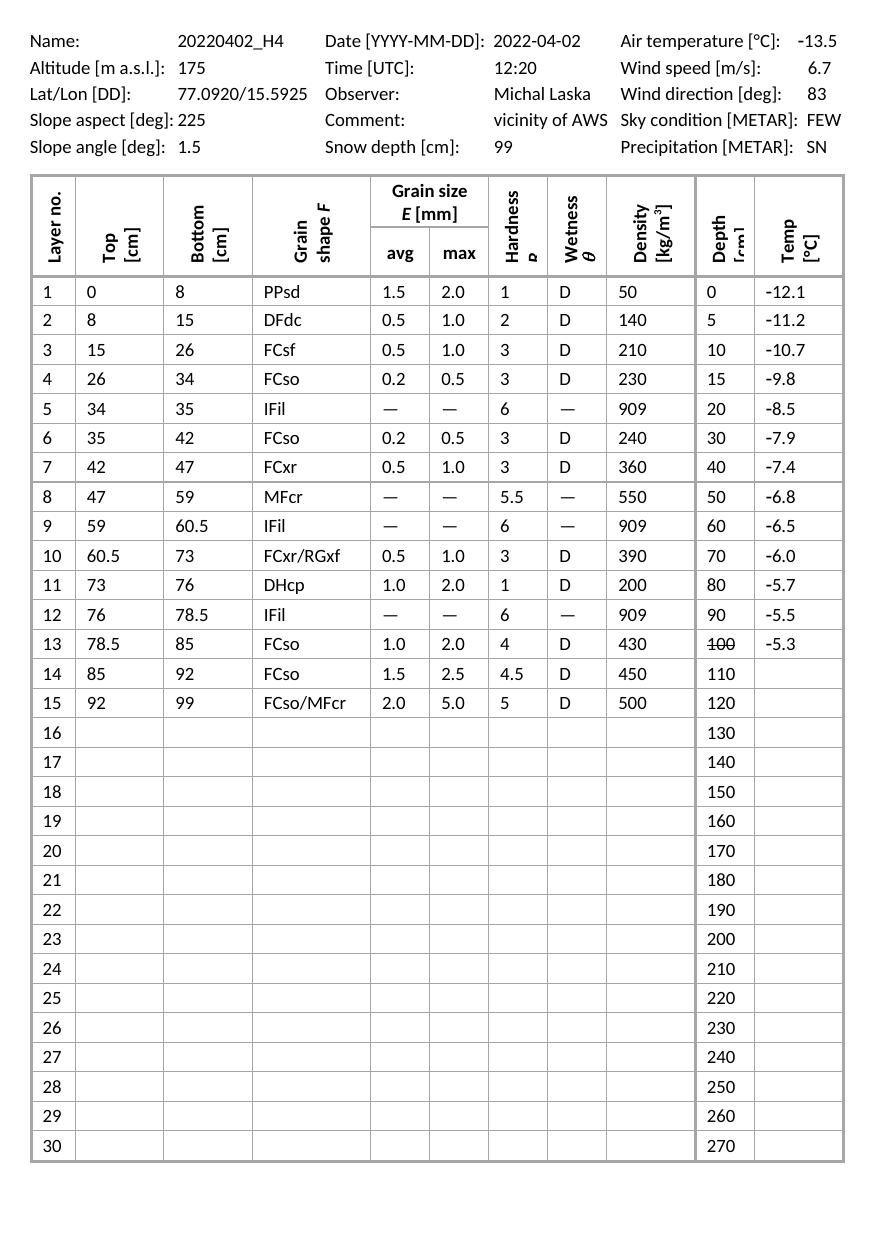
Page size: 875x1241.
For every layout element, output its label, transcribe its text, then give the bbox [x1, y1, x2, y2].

table_cell [371, 1072, 429, 1101]
table_cell IFil [253, 394, 370, 422]
table_cell 4 [33, 365, 75, 393]
table_cell 1 [489, 571, 547, 599]
table_cell 76 [164, 571, 252, 599]
table_cell 220 [697, 984, 754, 1012]
table_cell 170 [697, 836, 754, 865]
table_cell 4.5 [489, 659, 547, 688]
table_header Wetness [548, 177, 606, 275]
table_cell [548, 984, 606, 1012]
table_cell [548, 1102, 606, 1130]
table_cell 7 [33, 453, 75, 481]
table_cell 20 [697, 394, 754, 422]
table_cell [607, 866, 694, 894]
table_cell D [548, 453, 606, 481]
table_cell [548, 777, 606, 806]
table_cell 10.7 [755, 335, 842, 363]
table_cell 60.5 [164, 512, 252, 540]
table_cell 390 [607, 541, 694, 570]
table_cell 6 [489, 600, 547, 629]
table_cell 2.0 [430, 278, 488, 304]
table_cell FCso/MFcr [253, 689, 370, 717]
table_cell D [548, 335, 606, 363]
table_cell 27 [33, 1043, 75, 1071]
table_cell [607, 1131, 694, 1159]
table_header Density [kg/m3] [607, 177, 694, 275]
table_cell [164, 836, 252, 865]
table_cell 550 [607, 483, 694, 511]
table_cell [430, 1102, 488, 1130]
table_cell [548, 954, 606, 983]
table_cell [371, 1013, 429, 1042]
table_cell [489, 718, 547, 747]
table_cell [371, 925, 429, 953]
table_cell IFil [253, 512, 370, 540]
table_cell [548, 1072, 606, 1101]
table_cell [607, 1013, 694, 1042]
table_cell [489, 1013, 547, 1042]
table_cell [253, 777, 370, 806]
table_cell [607, 984, 694, 1012]
table_cell 909 [607, 512, 694, 540]
table_cell PPsd [253, 278, 370, 304]
table_cell 2 [489, 306, 547, 334]
table_cell [548, 748, 606, 776]
table_cell 190 [697, 895, 754, 924]
table_cell 26 [76, 365, 163, 393]
table_cell 2.0 [430, 630, 488, 658]
table_cell [253, 718, 370, 747]
table_cell — [430, 600, 488, 629]
table_cell 47 [76, 483, 163, 511]
table_cell 2.0 [371, 689, 429, 717]
table_cell [253, 836, 370, 865]
table_cell [430, 925, 488, 953]
table_cell 140 [607, 306, 694, 334]
table_cell [371, 866, 429, 894]
table_header Grain shape F [253, 177, 370, 275]
table_cell [430, 954, 488, 983]
table_cell 110 [697, 659, 754, 688]
table_cell FCso [253, 424, 370, 452]
table_cell FCso [253, 630, 370, 658]
table_cell [76, 925, 163, 953]
table_cell [755, 777, 842, 806]
table_cell [164, 1131, 252, 1159]
table_cell 430 [607, 630, 694, 658]
table_cell 42 [164, 424, 252, 452]
table_cell [371, 748, 429, 776]
table_cell 15 [164, 306, 252, 334]
table_cell 240 [607, 424, 694, 452]
table_cell 100 [697, 630, 754, 658]
table_cell 7.4 [755, 453, 842, 481]
table_cell [607, 1072, 694, 1101]
table_cell 85 [76, 659, 163, 688]
table_cell 14 [33, 659, 75, 688]
table_cell [253, 1043, 370, 1071]
table_cell [164, 895, 252, 924]
table_cell 34 [76, 394, 163, 422]
table_cell [430, 718, 488, 747]
table_cell 0.2 [371, 365, 429, 393]
table_cell [548, 895, 606, 924]
table_cell [253, 807, 370, 835]
table_cell FCsf [253, 335, 370, 363]
table_cell 4 [489, 630, 547, 658]
table_cell 6 [489, 394, 547, 422]
table_cell 35 [164, 394, 252, 422]
table_cell [371, 1102, 429, 1130]
table_cell [489, 807, 547, 835]
table_cell [755, 866, 842, 894]
table_cell 35 [76, 424, 163, 452]
table_cell [489, 1131, 547, 1159]
table_cell 30 [33, 1131, 75, 1159]
table_cell 10 [33, 541, 75, 570]
table_cell [430, 748, 488, 776]
table_cell 1.5 [371, 278, 429, 304]
table_cell 0.5 [430, 365, 488, 393]
table_cell 3 [489, 424, 547, 452]
table_cell [253, 984, 370, 1012]
table_cell — [430, 512, 488, 540]
table_cell 9 [33, 512, 75, 540]
table_cell [253, 1013, 370, 1042]
table_cell 20 [33, 836, 75, 865]
table_cell avg [371, 228, 429, 275]
table_cell 15 [697, 365, 754, 393]
table_cell — [371, 483, 429, 511]
table_cell 1.0 [430, 453, 488, 481]
table_cell [164, 718, 252, 747]
table_cell 59 [76, 512, 163, 540]
table_cell DHcp [253, 571, 370, 599]
table_cell [164, 866, 252, 894]
table_cell 2.5 [430, 659, 488, 688]
table_cell [253, 1131, 370, 1159]
table_cell [253, 895, 370, 924]
table_cell [253, 925, 370, 953]
table_cell 200 [607, 571, 694, 599]
table_cell [164, 807, 252, 835]
table_cell 0.5 [430, 424, 488, 452]
table_cell 8 [33, 483, 75, 511]
table_cell [76, 984, 163, 1012]
table_cell [430, 777, 488, 806]
table_cell [164, 1013, 252, 1042]
table_cell 150 [697, 777, 754, 806]
table_header Layer no. [33, 177, 75, 275]
table_cell [548, 1013, 606, 1042]
table_cell [253, 1102, 370, 1130]
table_cell 5.7 [755, 571, 842, 599]
table_cell [755, 807, 842, 835]
table_cell MFcr [253, 483, 370, 511]
table_cell 5.3 [755, 630, 842, 658]
table_cell 8 [164, 278, 252, 304]
table_cell 85 [164, 630, 252, 658]
table_cell [489, 1102, 547, 1130]
table_cell 500 [607, 689, 694, 717]
table_cell 909 [607, 600, 694, 629]
table_cell [548, 836, 606, 865]
table_cell [371, 895, 429, 924]
table_cell 1 [33, 278, 75, 304]
table_cell [607, 777, 694, 806]
table_cell [607, 954, 694, 983]
table_cell [489, 895, 547, 924]
table_cell 76 [76, 600, 163, 629]
table_cell [76, 1102, 163, 1130]
table_cell 8 [76, 306, 163, 334]
table_cell — [430, 483, 488, 511]
table_cell 78.5 [76, 630, 163, 658]
table_cell D [548, 630, 606, 658]
table_cell 8.5 [755, 394, 842, 422]
table_cell [371, 777, 429, 806]
table_cell 0 [76, 278, 163, 304]
table_cell 5 [33, 394, 75, 422]
table_cell [755, 689, 842, 717]
table_cell 6.8 [755, 483, 842, 511]
table_cell 78.5 [164, 600, 252, 629]
table_cell 26 [164, 335, 252, 363]
table_cell 23 [33, 925, 75, 953]
table_cell [164, 925, 252, 953]
table_cell [430, 836, 488, 865]
table_cell [253, 1072, 370, 1101]
table_cell — [548, 512, 606, 540]
table_cell FCso [253, 365, 370, 393]
table_cell 92 [76, 689, 163, 717]
table_cell 200 [697, 925, 754, 953]
table_cell [76, 718, 163, 747]
table_header Grain size E [mm] [371, 177, 488, 226]
table_cell 34 [164, 365, 252, 393]
table_cell [253, 748, 370, 776]
text Name: 20220402_H4 Date [YYYY-MM-DD]: 2022-04-02 Air temperature [°C]: 13.5 [29, 29, 844, 52]
table_cell [76, 807, 163, 835]
table_header Hardness R [489, 177, 547, 275]
table_cell [755, 954, 842, 983]
table_cell 60 [697, 512, 754, 540]
table_cell [76, 1131, 163, 1159]
table_cell [607, 1102, 694, 1130]
table_cell [755, 748, 842, 776]
table_cell [755, 925, 842, 953]
table_cell 5.5 [755, 600, 842, 629]
table_cell 26 [33, 1013, 75, 1042]
table_cell 12 [33, 600, 75, 629]
table_cell 73 [164, 541, 252, 570]
table_cell [164, 954, 252, 983]
table_cell 11 [33, 571, 75, 599]
table_cell [76, 836, 163, 865]
table_cell [607, 718, 694, 747]
table_cell [489, 1072, 547, 1101]
table_cell — [548, 600, 606, 629]
table_cell 360 [607, 453, 694, 481]
table_cell [371, 984, 429, 1012]
table_cell 1.0 [371, 630, 429, 658]
table_cell 16 [33, 718, 75, 747]
table_cell 240 [697, 1043, 754, 1071]
table_cell 19 [33, 807, 75, 835]
table_cell [548, 866, 606, 894]
table_cell [548, 807, 606, 835]
table_cell [430, 984, 488, 1012]
table_cell 1.5 [371, 659, 429, 688]
table_cell [489, 984, 547, 1012]
table_cell [430, 895, 488, 924]
table_cell [548, 1131, 606, 1159]
table_cell 5.0 [430, 689, 488, 717]
table_cell 22 [33, 895, 75, 924]
table_cell D [548, 306, 606, 334]
table_cell 42 [76, 453, 163, 481]
table_cell [430, 1043, 488, 1071]
table_cell D [548, 278, 606, 304]
table_cell [430, 1013, 488, 1042]
table_cell [371, 836, 429, 865]
table_cell 21 [33, 866, 75, 894]
table_cell [548, 1043, 606, 1071]
table_cell [755, 718, 842, 747]
table_cell [489, 1043, 547, 1071]
table_cell 73 [76, 571, 163, 599]
table_cell 5.5 [489, 483, 547, 511]
table_cell 2.0 [430, 571, 488, 599]
table_cell [548, 925, 606, 953]
table_cell 11.2 [755, 306, 842, 334]
table_cell max [430, 228, 488, 275]
table_cell [755, 1013, 842, 1042]
table_cell — [371, 394, 429, 422]
table_cell 450 [607, 659, 694, 688]
table_cell [430, 866, 488, 894]
table_cell [253, 954, 370, 983]
table_cell [548, 718, 606, 747]
table_cell [164, 777, 252, 806]
table_cell [164, 1072, 252, 1101]
table_cell 50 [607, 278, 694, 304]
table_cell D [548, 659, 606, 688]
table_cell [755, 1102, 842, 1130]
table_cell 47 [164, 453, 252, 481]
table_cell [76, 748, 163, 776]
table_cell 92 [164, 659, 252, 688]
table_cell [755, 1043, 842, 1071]
table_cell [164, 984, 252, 1012]
table_cell [607, 895, 694, 924]
table_cell [76, 1013, 163, 1042]
table_cell 0.5 [371, 306, 429, 334]
table_cell 2 [33, 306, 75, 334]
table_cell 5 [489, 689, 547, 717]
table_cell [489, 866, 547, 894]
table_cell 50 [697, 483, 754, 511]
table_cell 6.0 [755, 541, 842, 570]
table_cell [755, 836, 842, 865]
table_cell [76, 895, 163, 924]
table_cell 6 [33, 424, 75, 452]
table_cell 18 [33, 777, 75, 806]
table_cell 0.5 [371, 453, 429, 481]
table_cell D [548, 365, 606, 393]
table_cell [755, 1072, 842, 1101]
table_cell 230 [697, 1013, 754, 1042]
table_cell 6 [489, 512, 547, 540]
table_cell 17 [33, 748, 75, 776]
table_cell 3 [489, 453, 547, 481]
table_cell 99 [164, 689, 252, 717]
table_cell 70 [697, 541, 754, 570]
table_cell — [548, 394, 606, 422]
table_cell [489, 954, 547, 983]
table_cell 10 [697, 335, 754, 363]
table_cell [371, 807, 429, 835]
table_header Temp [°C] [755, 177, 842, 275]
table_cell 180 [697, 866, 754, 894]
table_cell [76, 777, 163, 806]
table_cell 90 [697, 600, 754, 629]
table_cell [76, 1043, 163, 1071]
table_cell — [371, 600, 429, 629]
table_cell — [371, 512, 429, 540]
text Altitude [m a.s.l.]: 175 Time [UTC]: 12:20 Wind speed [m/s]: 6.7 [29, 56, 844, 79]
table_cell [607, 748, 694, 776]
table_cell FCxr/RGxf [253, 541, 370, 570]
table_cell [607, 925, 694, 953]
table_cell 15 [76, 335, 163, 363]
table_cell [489, 748, 547, 776]
table_cell 1.0 [430, 541, 488, 570]
table_cell — [548, 483, 606, 511]
table_cell [430, 807, 488, 835]
table_cell [607, 807, 694, 835]
table_cell 7.9 [755, 424, 842, 452]
table_cell 250 [697, 1072, 754, 1101]
table_cell [430, 1072, 488, 1101]
table_header Depth [cm] [697, 177, 754, 275]
table_cell [164, 748, 252, 776]
text Slope aspect [deg]: 225 Comment: vicinity of AWS Sky condition [METAR]: FEW [29, 109, 844, 132]
table_cell 909 [607, 394, 694, 422]
table_cell 1.0 [430, 335, 488, 363]
table_cell 130 [697, 718, 754, 747]
table_cell DFdc [253, 306, 370, 334]
table_cell [371, 718, 429, 747]
table_cell 80 [697, 571, 754, 599]
table_cell 0.2 [371, 424, 429, 452]
table_cell 210 [697, 954, 754, 983]
text Slope angle [deg]: 1.5 Snow depth [cm]: 99 Precipitation [METAR]: SN [29, 135, 844, 158]
table_cell 1.0 [371, 571, 429, 599]
table_cell 25 [33, 984, 75, 1012]
table_cell [489, 777, 547, 806]
table_cell D [548, 689, 606, 717]
table_cell [371, 1131, 429, 1159]
text Lat/Lon [DD]: 77.0920/15.5925 Observer: Michal Laska Wind direction [deg]: 83 [29, 82, 844, 105]
table_cell 6.5 [755, 512, 842, 540]
table_cell 3 [489, 365, 547, 393]
table_cell [607, 836, 694, 865]
table_cell — [430, 394, 488, 422]
table_cell 3 [489, 541, 547, 570]
table_cell IFil [253, 600, 370, 629]
table_cell 140 [697, 748, 754, 776]
table_cell D [548, 541, 606, 570]
table_cell 160 [697, 807, 754, 835]
table_cell [164, 1102, 252, 1130]
table_cell 59 [164, 483, 252, 511]
table_header Top [cm] [76, 177, 163, 275]
table_cell 3 [33, 335, 75, 363]
table_cell [76, 1072, 163, 1101]
table_cell 260 [697, 1102, 754, 1130]
table_cell 1 [489, 278, 547, 304]
table_cell 230 [607, 365, 694, 393]
table_cell [755, 984, 842, 1012]
table_cell FCso [253, 659, 370, 688]
table_cell [755, 659, 842, 688]
table_cell [755, 895, 842, 924]
table_cell 30 [697, 424, 754, 452]
table_cell 28 [33, 1072, 75, 1101]
table_cell D [548, 424, 606, 452]
table_cell [607, 1043, 694, 1071]
table_cell 120 [697, 689, 754, 717]
table_cell FCxr [253, 453, 370, 481]
table_cell D [548, 571, 606, 599]
table_cell 0.5 [371, 335, 429, 363]
table_cell [76, 866, 163, 894]
table_cell 3 [489, 335, 547, 363]
table_cell 15 [33, 689, 75, 717]
table_cell 9.8 [755, 365, 842, 393]
table_cell 60.5 [76, 541, 163, 570]
table_cell [489, 836, 547, 865]
table_cell [755, 1131, 842, 1159]
table_cell [76, 954, 163, 983]
table_cell 24 [33, 954, 75, 983]
table_cell 12.1 [755, 278, 842, 304]
table_cell 210 [607, 335, 694, 363]
table_cell [164, 1043, 252, 1071]
table_cell [371, 954, 429, 983]
table_cell [253, 866, 370, 894]
table_cell 0 [697, 278, 754, 304]
table_cell [430, 1131, 488, 1159]
table_cell 270 [697, 1131, 754, 1159]
table_cell 13 [33, 630, 75, 658]
table_cell 1.0 [430, 306, 488, 334]
table_cell 5 [697, 306, 754, 334]
table_cell 29 [33, 1102, 75, 1130]
table_header Bottom [cm] [164, 177, 252, 275]
table_cell [371, 1043, 429, 1071]
table_cell [489, 925, 547, 953]
table_cell 40 [697, 453, 754, 481]
table_cell 0.5 [371, 541, 429, 570]
